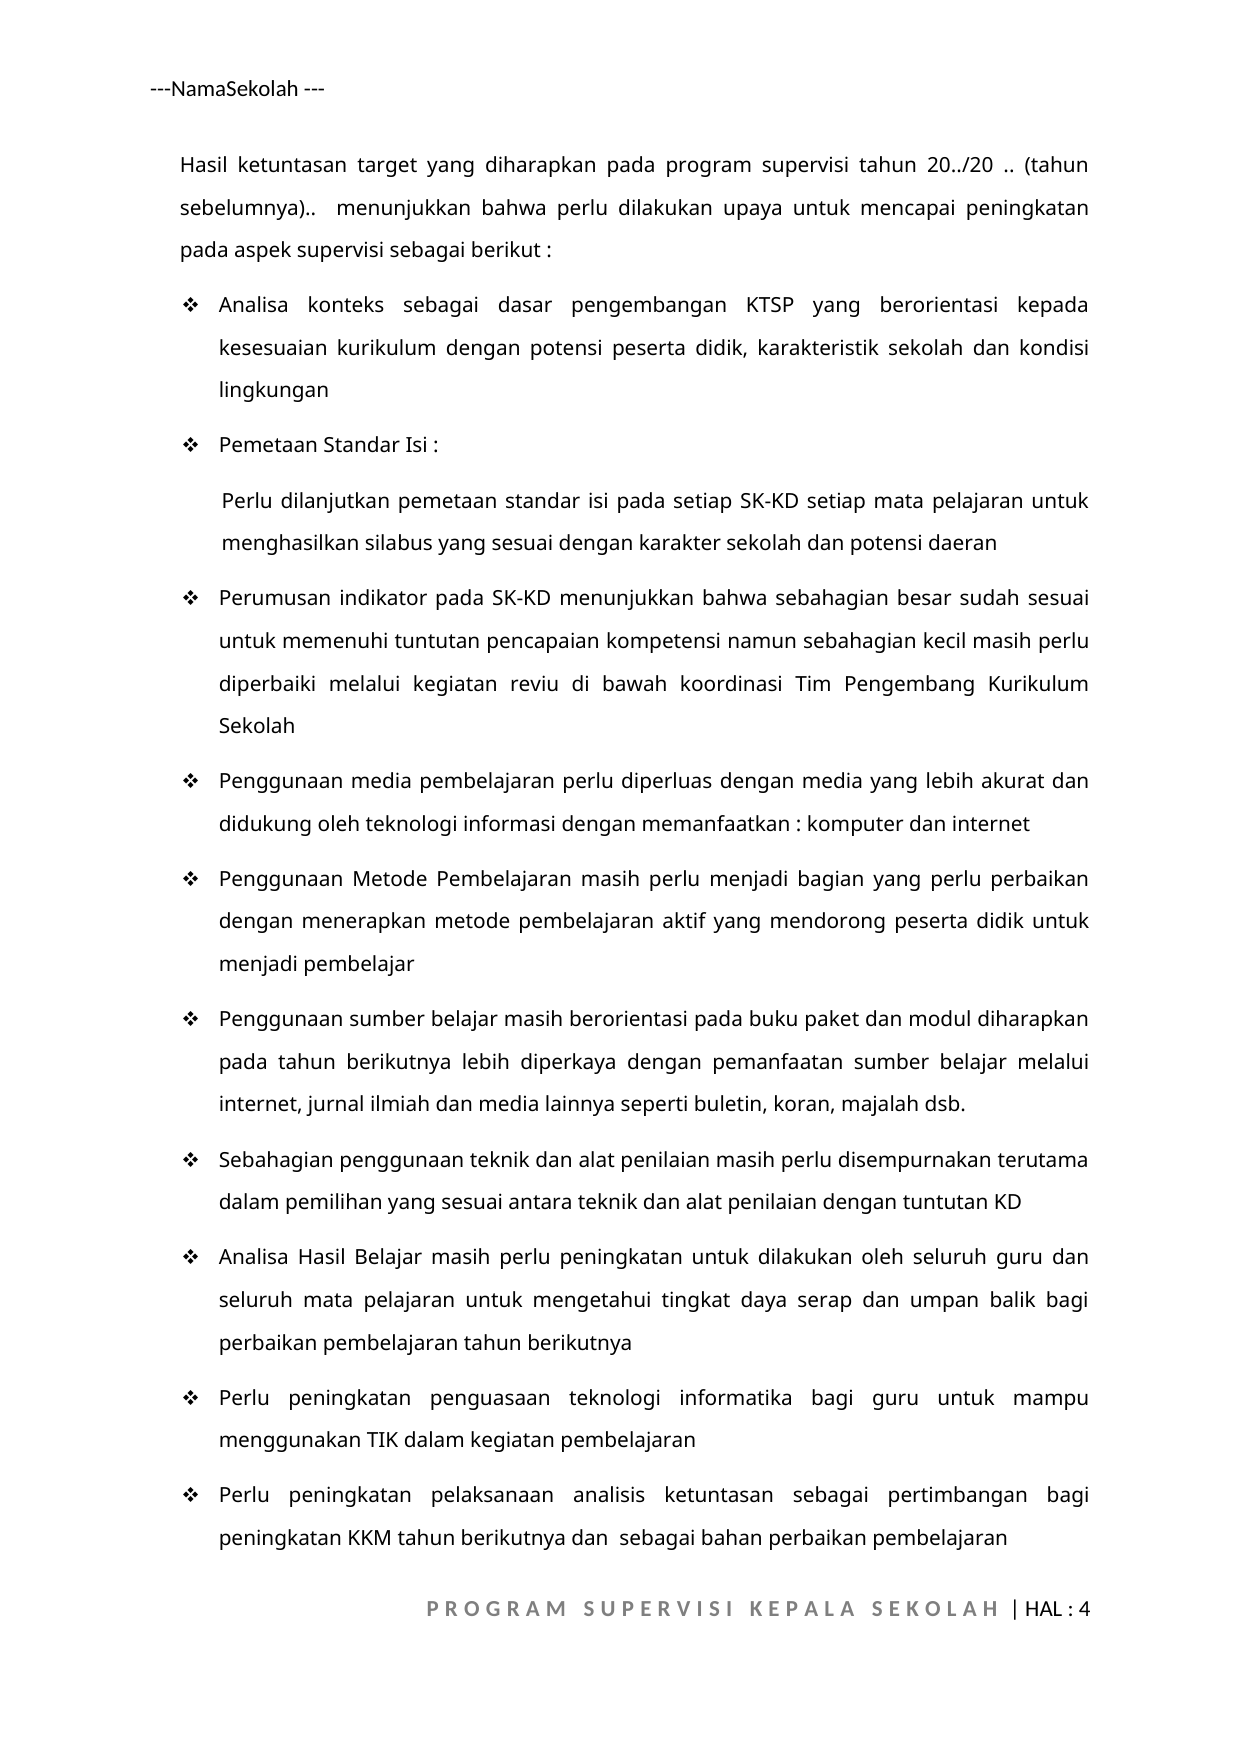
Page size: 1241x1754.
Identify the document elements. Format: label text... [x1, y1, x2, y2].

list Penggunaan sumber belajar masih berorientasi pada buku paket dan modul diharapkan pada tahun berikutnya lebih diperkaya dengan pemanfaatan sumber belajar melalui internet, jurnal ilmiah dan media lainnya seperti buletin, koran, majalah dsb. [181, 1004, 1090, 1118]
list Perlu peningkatan pelaksanaan analisis ketuntasan sebagai pertimbangan bagi peningkatan KKM tahun berikutnya dan sebagai bahan perbaikan pembelajaran [181, 1480, 1090, 1551]
list Pemetaan Standar Isi : [181, 431, 1090, 459]
list Sebahagian penggunaan teknik dan alat penilaian masih perlu disempurnakan terutama dalam pemilihan yang sesuai antara teknik dan alat penilaian dengan tuntutan KD [181, 1145, 1090, 1216]
list Analisa konteks sebagai dasar pengembangan KTSP yang berorientasi kepada kesesuaian kurikulum dengan potensi peserta didik, karakteristik sekolah dan kondisi lingkungan [181, 290, 1090, 404]
list Penggunaan Metode Pembelajaran masih perlu menjadi bagian yang perlu perbaikan dengan menerapkan metode pembelajaran aktif yang mendorong peserta didik untuk menjadi pembelajar [181, 864, 1090, 978]
list Perlu peningkatan penguasaan teknologi informatika bagi guru untuk mampu menggunakan TIK dalam kegiatan pembelajaran [181, 1383, 1090, 1454]
list Penggunaan media pembelajaran perlu diperluas dengan media yang lebih akurat dan didukung oleh teknologi informasi dengan memanfaatkan : komputer dan internet [181, 766, 1090, 837]
text Perlu dilanjutkan pemetaan standar isi pada setiap SK-KD setiap mata pelajaran untuk menghasilkan silabus yang sesuai dengan karakter sekolah dan potensi daeran [221, 486, 1090, 557]
list Analisa Hasil Belajar masih perlu peningkatan untuk dilakukan oleh seluruh guru dan seluruh mata pelajaran untuk mengetahui tingkat daya serap dan umpan balik bagi perbaikan pembelajaran tahun berikutnya [181, 1242, 1090, 1356]
list Perumusan indikator pada SK-KD menunjukkan bahwa sebahagian besar sudah sesuai untuk memenuhi tuntutan pencapaian kompetensi namun sebahagian kecil masih perlu diperbaiki melalui kegiatan reviu di bawah koordinasi Tim Pengembang Kurikulum Sekolah [181, 583, 1090, 740]
text Hasil ketuntasan target yang diharapkan pada program supervisi tahun 20../20 .. (tahun sebelumnya).. menunjukkan bahwa perlu dilakukan upaya untuk mencapai peningkatan pada aspek supervisi sebagai berikut : [179, 150, 1090, 264]
